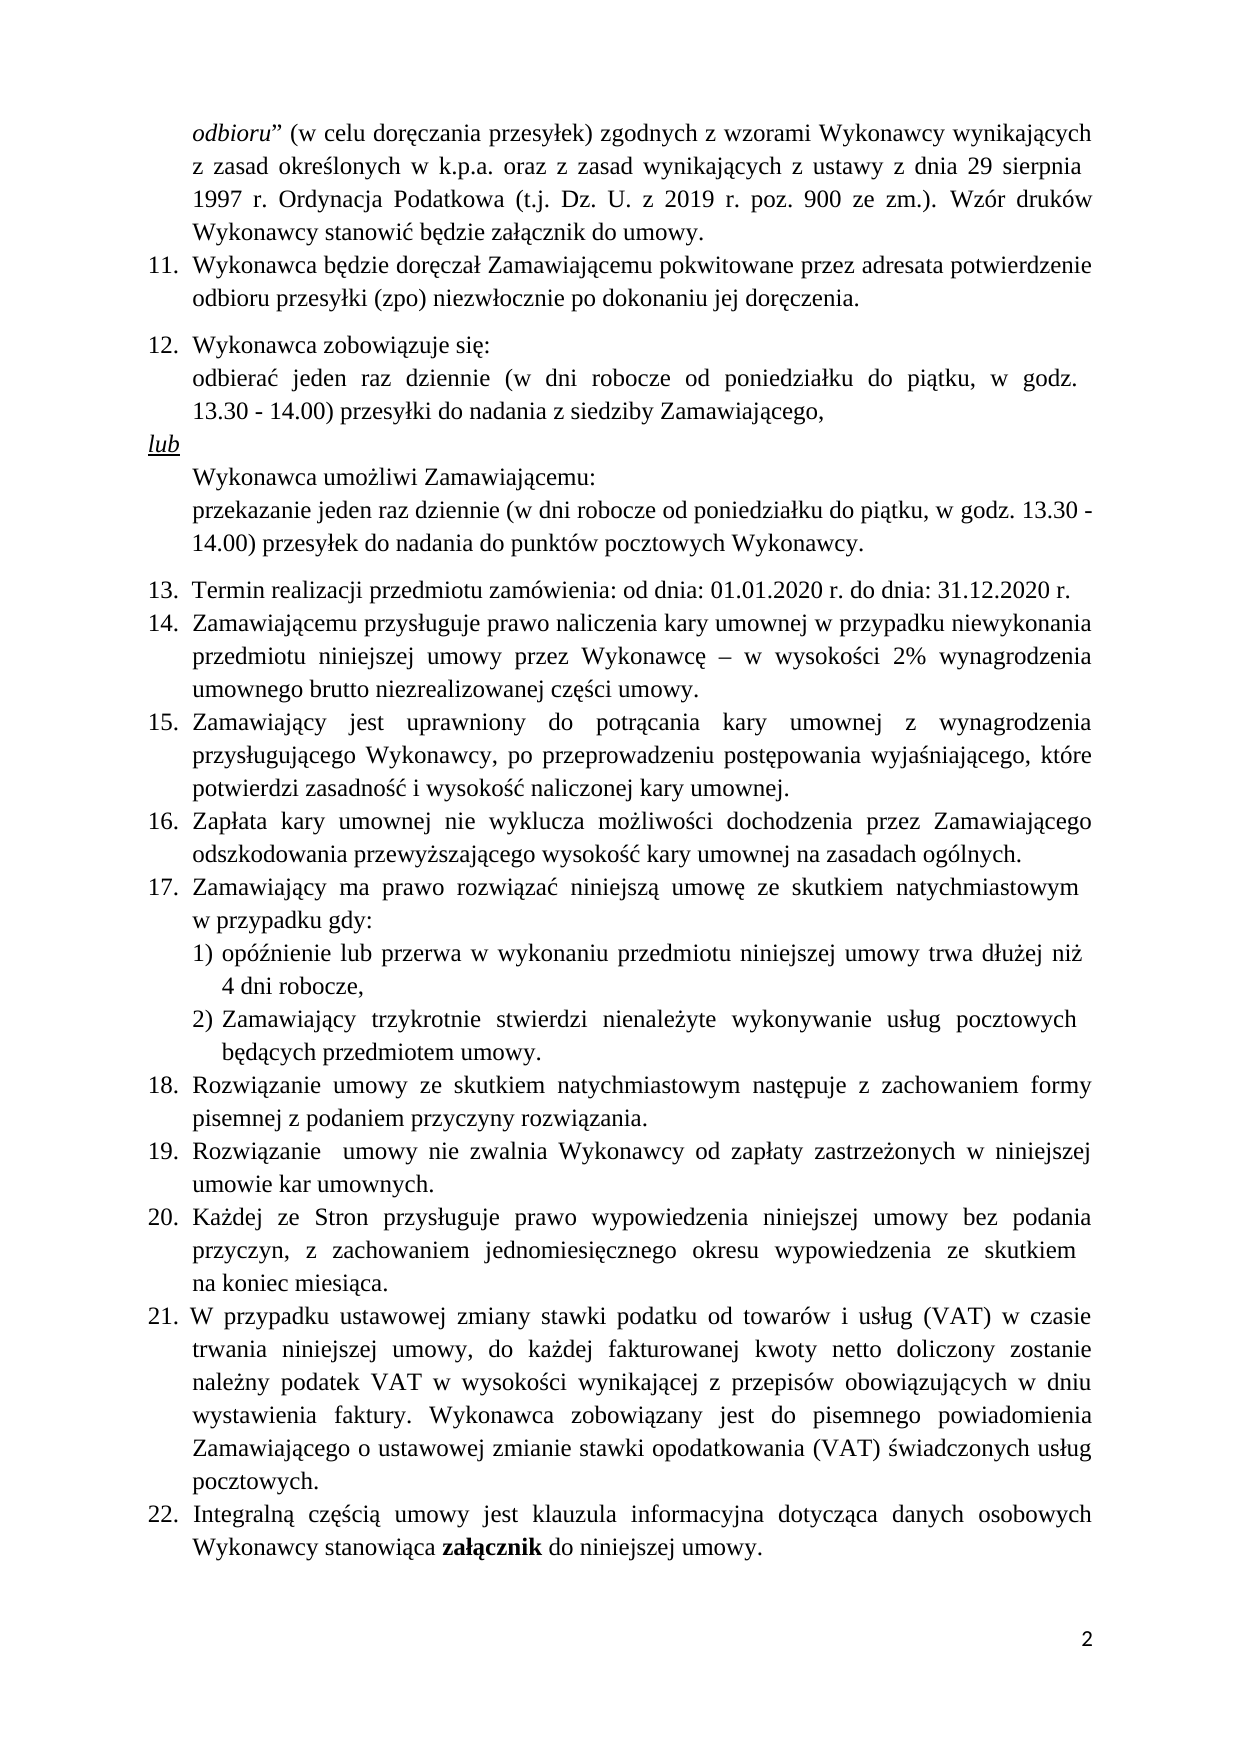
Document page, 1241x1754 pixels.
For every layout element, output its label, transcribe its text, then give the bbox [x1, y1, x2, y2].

list 12. Wykonawca zobowiązuje się: [148, 330, 1092, 359]
list odbierać jeden raz dziennie (w dni robocze od poniedziałku do piątku, w godz. 13.30 - 14.00) przesyłki do nadania z siedziby Zamawiającego, [148, 363, 1092, 425]
text 18. Rozwiązanie umowy ze skutkiem natychmiastowym następuje z zachowaniem formy pisemnej z podaniem przyczyny rozwiązania. [148, 1070, 1092, 1132]
text 17. Zamawiający ma prawo rozwiązać niniejszą umowę ze skutkiem natychmiastowym w przypadku gdy: [148, 872, 1092, 934]
list Zamawiający trzykrotnie stwierdzi nienależyte wykonywanie usług pocztowych będących przedmiotem umowy. [192, 1004, 1092, 1066]
text 21. W przypadku ustawowej zmiany stawki podatku od towarów i usług (VAT) w czasie trwania niniejszej umowy, do każdej fakturowanej kwoty netto doliczony zostanie należny podatek VAT w wysokości wynikającej z przepisów obowiązujących w dniu wystawienia faktury. Wykonawca zobowiązany jest do pisemnego powiadomienia Zamawiającego o ustawowej zmianie stawki opodatkowania (VAT) świadczonych usług pocztowych. [148, 1301, 1092, 1495]
text 15. Zamawiający jest uprawniony do potrącania kary umownej z wynagrodzenia przysługującego Wykonawcy, po przeprowadzeniu postępowania wyjaśniającego, które potwierdzi zasadność i wysokość naliczonej kary umownej. [148, 707, 1092, 802]
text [148, 118, 1092, 246]
list 11. Wykonawca będzie doręczał Zamawiającemu pokwitowane przez adresata potwierdzenie odbioru przesyłki (zpo) niezwłocznie po dokonaniu jej doręczenia. [148, 250, 1092, 312]
text 19. Rozwiązanie umowy nie zwalnia Wykonawcy od zapłaty zastrzeżonych w niniejszej umowie kar umownych. [148, 1136, 1092, 1198]
text przekazanie jeden raz dziennie (w dni robocze od poniedziałku do piątku, w godz. 13.30 - 14.00) przesyłek do nadania do punktów pocztowych Wykonawcy. [191, 495, 1092, 557]
text 16. Zapłata kary umownej nie wyklucza możliwości dochodzenia przez Zamawiającego odszkodowania przewyższającego wysokość kary umownej na zasadach ogólnych. [148, 806, 1092, 868]
text 20. Każdej ze Stron przysługuje prawo wypowiedzenia niniejszej umowy bez podania przyczyn, z zachowaniem jednomiesięcznego okresu wypowiedzenia ze skutkiem na koniec miesiąca. [148, 1202, 1092, 1297]
list 14. Zamawiającemu przysługuje prawo naliczenia kary umownej w przypadku niewykonania przedmiotu niniejszej umowy przez Wykonawcę – w wysokości 2% wynagrodzenia umownego brutto niezrealizowanej części umowy. [148, 608, 1092, 703]
text Wykonawca umożliwi Zamawiającemu: [148, 462, 1092, 491]
list lub [148, 429, 1092, 458]
list opóźnienie lub przerwa w wykonaniu przedmiotu niniejszej umowy trwa dłużej niż 4 dni robocze, [192, 938, 1092, 1000]
list 13. Termin realizacji przedmiotu zamówienia: od dnia: 01.01.2020 r. do dnia: 31.12.2020 r. [148, 575, 1092, 604]
text 22. Integralną częścią umowy jest klauzula informacyjna dotycząca danych osobowych Wykonawcy stanowiąca załącznik do niniejszej umowy. [148, 1499, 1092, 1562]
